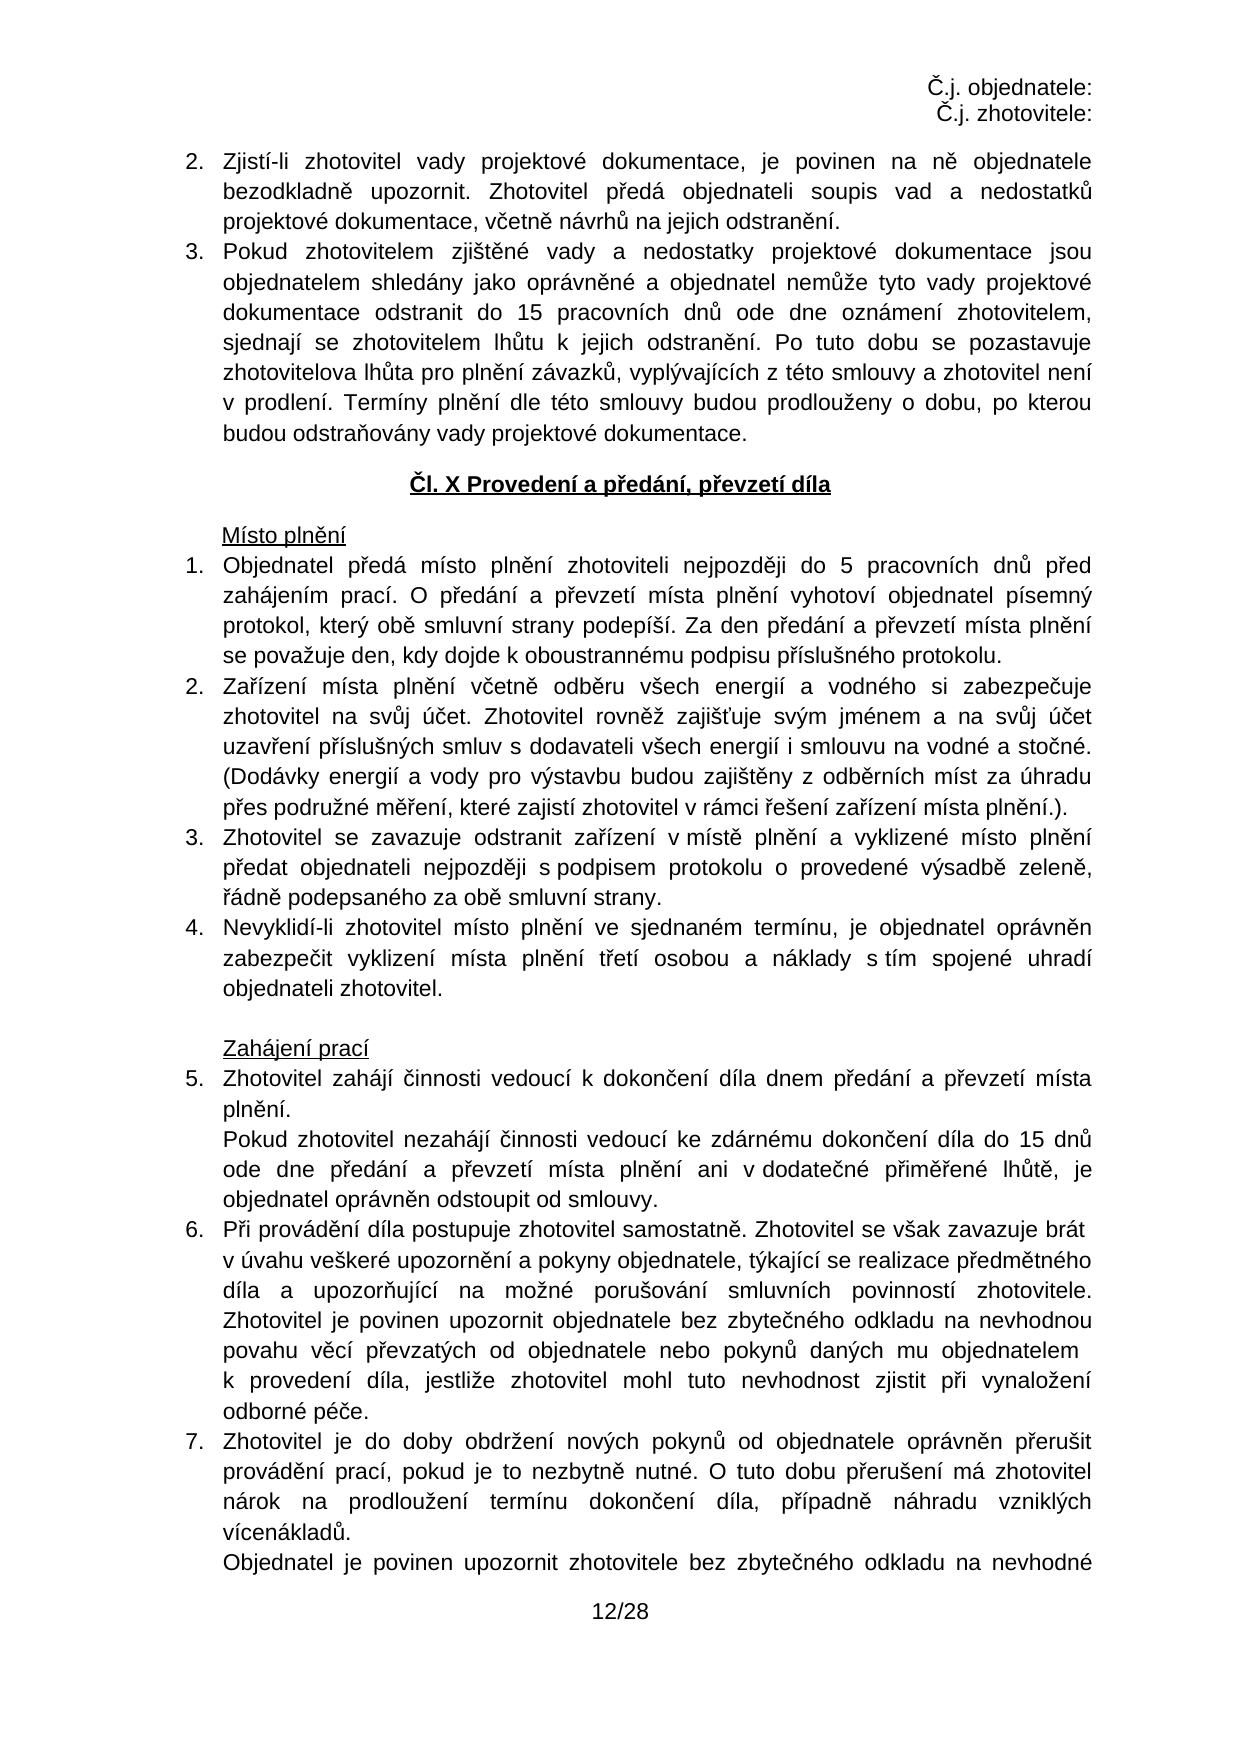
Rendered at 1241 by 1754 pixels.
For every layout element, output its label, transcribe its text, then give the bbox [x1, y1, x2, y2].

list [185, 1428, 1093, 1575]
list Zhotovitel zahájí činnosti vedoucí k dokončení díla dnem předání a převzetí místa plnění. Pokud zhotovitel nezahájí činnosti vedoucí ke zdárnému dokončení díla do 15 dnů ode dne předání a převzetí místa plnění ani v dodatečné přiměřené lhůtě, je objednatel oprávněn odstoupit od smlouvy. [185, 1065, 1093, 1212]
text Čl. X Provedení a předání, převzetí díla [148, 471, 1093, 497]
list Zařízení místa plnění včetně odběru všech energií a vodného si zabezpečuje zhotovitel na svůj účet. Zhotovitel rovněž zajišťuje svým jménem a na svůj účet uzavření příslušných smluv s dodavateli všech energií i smlouvu na vodné a stočné. (Dodávky energií a vody pro výstavbu budou zajištěny z odběrních míst za úhradu přes podružné měření, které zajistí zhotovitel v rámci řešení zařízení místa plnění.). [185, 673, 1093, 820]
list Zahájení prací [223, 1035, 1093, 1061]
text Místo plnění [148, 522, 1093, 548]
list Při provádění díla postupuje zhotovitel samostatně. Zhotovitel se však zavazuje brát v úvahu veškeré upozornění a pokyny objednatele, týkající se realizace předmětného díla a upozorňující na možné porušování smluvních povinností zhotovitele. Zhotovitel je povinen upozornit objednatele bez zbytečného odkladu na nevhodnou povahu věcí převzatých od objednatele nebo pokynů daných mu objednatelem k provedení díla, jestliže zhotovitel mohl tuto nevhodnost zjistit při vynaložení odborné péče. [185, 1216, 1093, 1424]
list Objednatel předá místo plnění zhotoviteli nejpozději do 5 pracovních dnů před zahájením prací. O předání a převzetí místa plnění vyhotoví objednatel písemný protokol, který obě smluvní strany podepíší. Za den předání a převzetí místa plnění se považuje den, kdy dojde k oboustrannému podpisu příslušného protokolu. [185, 552, 1093, 669]
list Pokud zhotovitelem zjištěné vady a nedostatky projektové dokumentace jsou objednatelem shledány jako oprávněné a objednatel nemůže tyto vady projektové dokumentace odstranit do 15 pracovních dnů ode dne oznámení zhotovitelem, sjednají se zhotovitelem lhůtu k jejich odstranění. Po tuto dobu se pozastavuje zhotovitelova lhůta pro plnění závazků, vyplývajících z této smlouvy a zhotovitel není v prodlení. Termíny plnění dle této smlouvy budou prodlouženy o dobu, po kterou budou odstraňovány vady projektové dokumentace. [185, 238, 1093, 446]
list Nevyklidí-li zhotovitel místo plnění ve sjednaném termínu, je objednatel oprávněn zabezpečit vyklizení místa plnění třetí osobou a náklady s tím spojené uhradí objednateli zhotovitel. [185, 914, 1093, 1001]
list Zjistí-li zhotovitel vady projektové dokumentace, je povinen na ně objednatele bezodkladně upozornit. Zhotovitel předá objednateli soupis vad a nedostatků projektové dokumentace, včetně návrhů na jejich odstranění. [185, 148, 1093, 234]
list Zhotovitel se zavazuje odstranit zařízení v místě plnění a vyklizené místo plnění předat objednateli nejpozději s podpisem protokolu o provedené výsadbě zeleně, řádně podepsaného za obě smluvní strany. [185, 824, 1093, 910]
